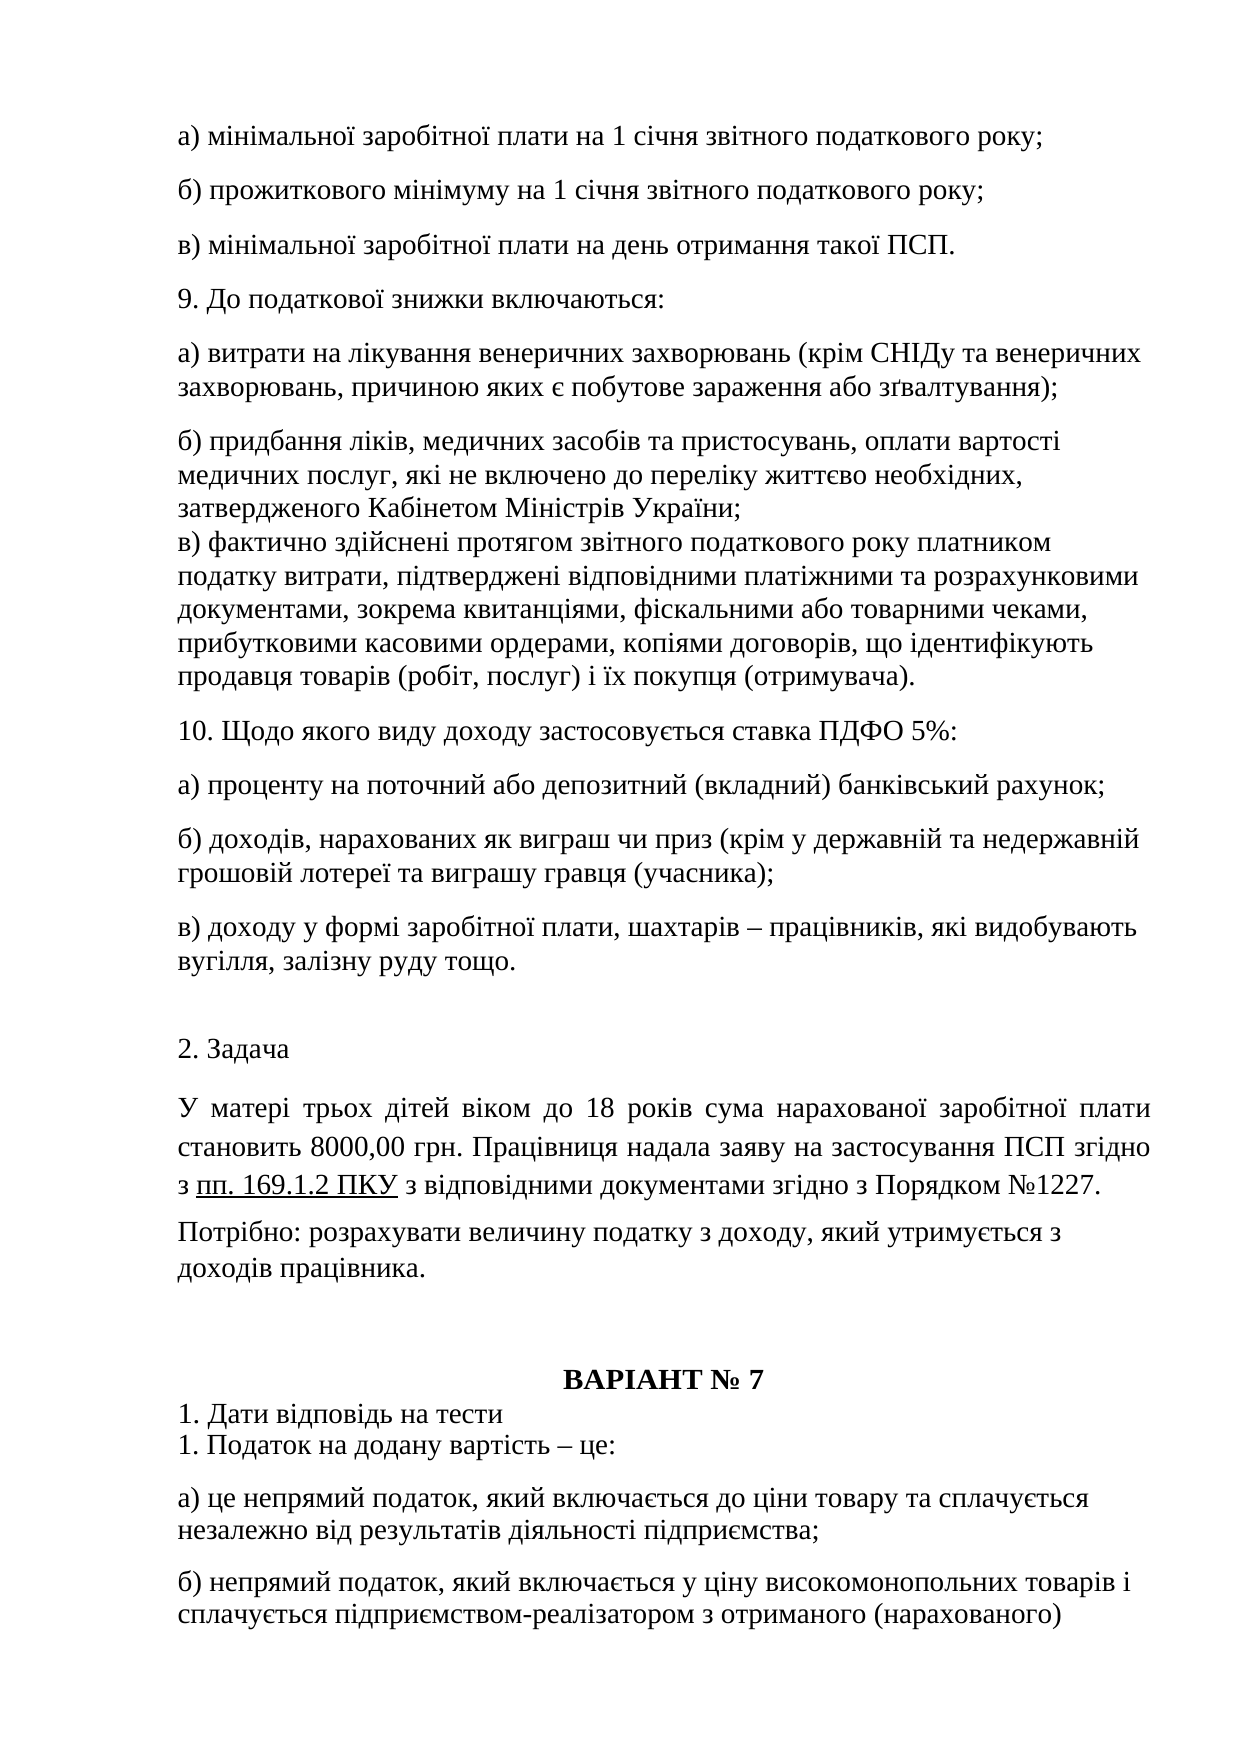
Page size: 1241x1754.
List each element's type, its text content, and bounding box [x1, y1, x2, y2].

text в) мінімальної заробітної плати на день отримання такої ПСП. [177, 227, 1152, 260]
text в) доходу у формі заробітної плати, шахтарів – працівників, які видобувають вугілля, залізну руду тощо. [177, 909, 1152, 976]
text 2. Задача [177, 1031, 1152, 1064]
text У матері трьох дітей віком до 18 років сума нарахованої заробітної плати становить 8000,00 грн. Працівниця надала заяву на застосування ПСП згідно з пп. 169.1.2 ПКУ з відповідними документами згідно з Порядком №1227. [177, 1090, 1152, 1201]
text 1. Податок на додану вартість – це: [177, 1429, 1152, 1461]
text 1. Дати відповідь на тести [177, 1396, 926, 1429]
text а) це непрямий податок, який включається до ціни товару та сплачується незалежно від результатів діяльності підприємства; [177, 1482, 1152, 1546]
text б) доходів, нарахованих як виграш чи приз (крім у державній та недержавній грошовій лотереї та виграшу гравця (учасника); [177, 821, 1152, 888]
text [177, 1566, 1152, 1630]
text Потрібно: розрахувати величину податку з доходу, який утримується з доходів працівника. [177, 1214, 1152, 1283]
text 10. Щодо якого виду доходу застосовується ставка ПДФО 5%: [177, 713, 1152, 746]
text б) придбання ліків, медичних засобів та пристосувань, оплати вартості медичних послуг, які не включено до переліку життєво необхідних, затвердженого Кабінетом Міністрів України; [177, 423, 1152, 524]
text а) мінімальної заробітної плати на 1 січня звітного податкового року; [177, 118, 1152, 152]
text б) прожиткового мінімуму на 1 січня звітного податкового року; [177, 172, 1152, 206]
text в) фактично здійснені протягом звітного податкового року платником податку витрати, підтверджені відповідними платіжними та розрахунковими документами, зокрема квитанціями, фіскальними або товарними чеками, прибутковими касовими ордерами, копіями договорів, що ідентифікують продавця товарів (робіт, послуг) і їх покупця (отримувача). [177, 524, 1152, 692]
text 9. До податкової знижки включаються: [177, 281, 1152, 315]
text ВАРІАНТ № 7 [401, 1362, 926, 1396]
text а) витрати на лікування венеричних захворювань (крім СНІДу та венеричних захворювань, причиною яких є побутове зараження або зґвалтування); [177, 336, 1152, 403]
text а) проценту на поточний або депозитний (вкладний) банківський рахунок; [177, 767, 1152, 801]
